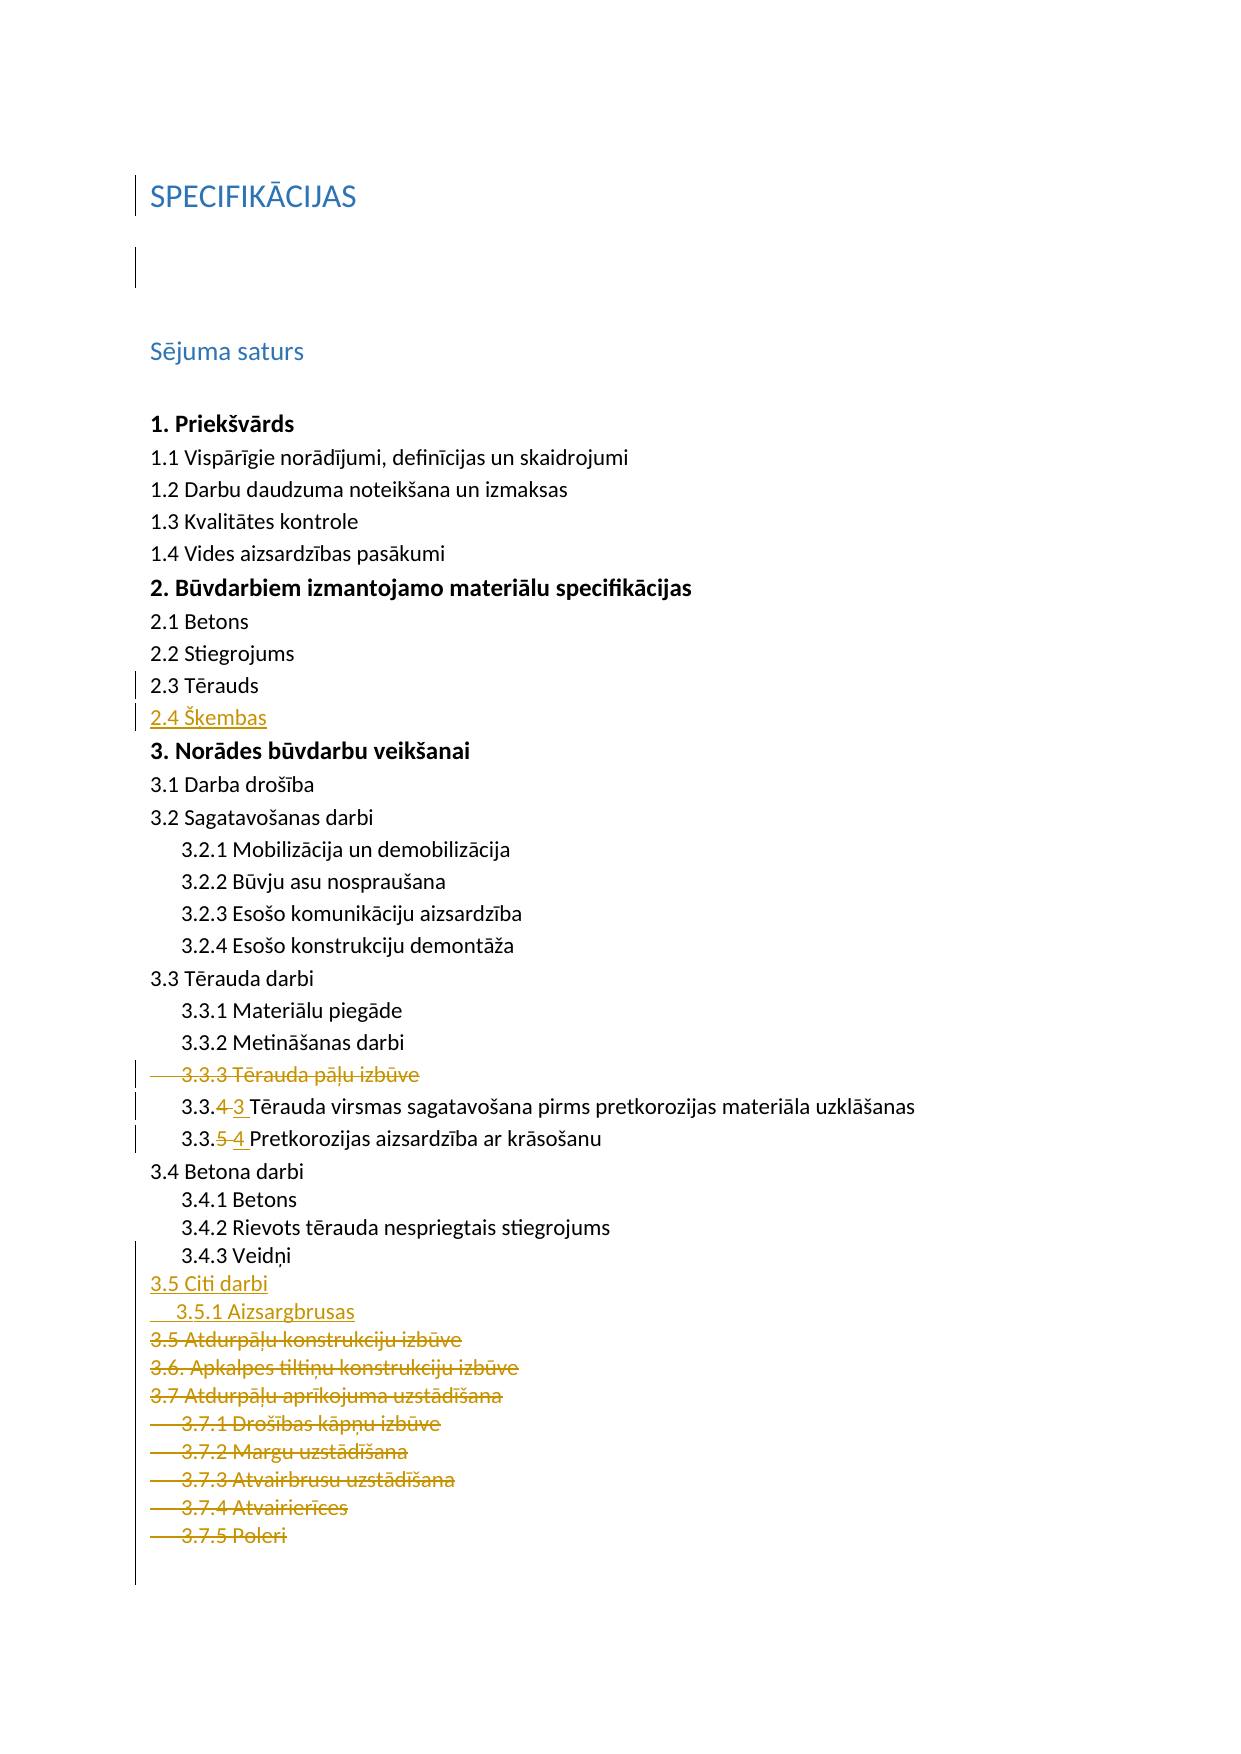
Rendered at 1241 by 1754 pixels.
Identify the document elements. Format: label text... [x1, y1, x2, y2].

text 1.2 Darbu daudzuma noteikšana un izmaksas [150, 475, 1090, 503]
text 3. Norādes būvdarbu veikšanai [150, 736, 1090, 766]
text 3.2 Sagatavošanas darbi [150, 803, 1090, 831]
text 1. Priekšvārds [150, 408, 1090, 438]
text 3.2.4 Esošo konstrukciju demontāža [150, 931, 1090, 959]
text 3.3.Tērauda virsmas sagatavošana pirms pretkorozijas materiāla uzklāšanas [150, 1092, 1090, 1120]
text Sējuma saturs [150, 334, 1090, 367]
text 1.1 Vispārīgie norādījumi, definīcijas un skaidrojumi [150, 443, 1090, 471]
text 3.3.Pretkorozijas aizsardzība ar krāsošanu [150, 1124, 1090, 1153]
text 3.4.3 Veidņi [150, 1241, 1090, 1269]
text 1.4 Vides aizsardzības pasākumi [150, 539, 1090, 568]
text 3.3 Tērauda darbi [150, 964, 1090, 992]
subtitle Specifikācijas [150, 175, 1090, 216]
text 3.3.1 Materiālu piegāde [150, 996, 1090, 1024]
text 2.2 Stiegrojums [150, 639, 1090, 667]
text 3.3.2 Metināšanas darbi [150, 1028, 1090, 1056]
text 3.2.1 Mobilizācija un demobilizācija [150, 835, 1090, 863]
text 3.4.1 Betons [150, 1185, 1090, 1213]
text 2.1 Betons [150, 607, 1090, 635]
text 3.2.2 Būvju asu nospraušana [150, 867, 1090, 895]
text 2.3 Tērauds [150, 671, 1090, 699]
text 3.4.2 Rievots tērauda nespriegtais stiegrojums [150, 1213, 1090, 1241]
text 1.3 Kvalitātes kontrole [150, 507, 1090, 535]
text 3.1 Darba drošība [150, 771, 1090, 798]
text 2. Būvdarbiem izmantojamo materiālu specifikācijas [150, 572, 1090, 602]
text 3.2.3 Esošo komunikāciju aizsardzība [150, 899, 1090, 927]
text 3.4 Betona darbi [150, 1157, 1090, 1185]
